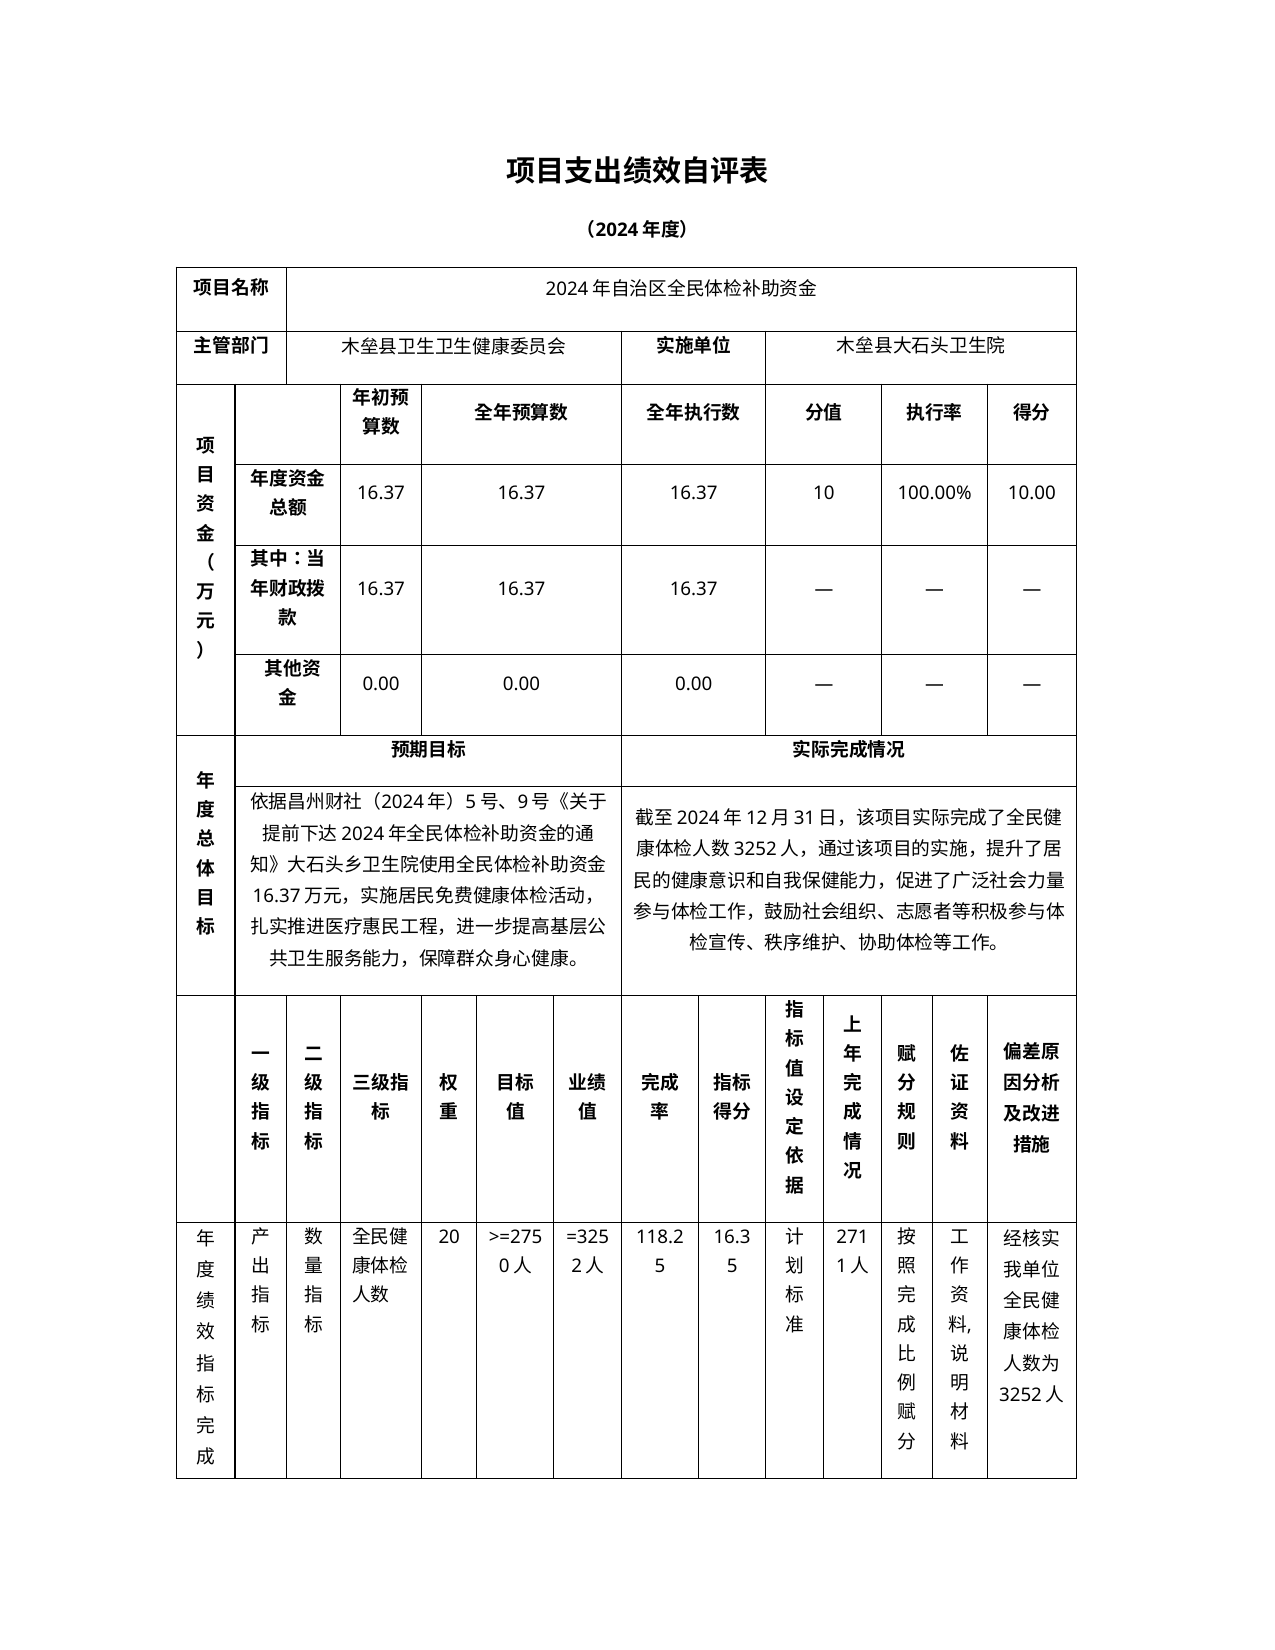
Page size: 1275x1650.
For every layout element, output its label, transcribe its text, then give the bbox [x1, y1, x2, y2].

table_cell 16.37 [422, 465, 621, 544]
table_cell 其他资金 [236, 655, 340, 735]
table_cell 木垒县大石头卫生院 [766, 332, 1076, 383]
table_cell 其中：当年财政拨款 [236, 546, 340, 654]
table_cell — [766, 655, 881, 735]
table_cell 0.00 [622, 655, 765, 735]
table_cell 经核实我单位全民健康体检人数为3252人 [988, 1223, 1076, 1478]
table_cell >=2750人 [477, 1223, 553, 1478]
table_cell 全年执行数 [622, 385, 765, 464]
table_cell 16.37 [622, 465, 765, 544]
table_cell 实施单位 [622, 332, 765, 383]
table_cell 偏差原因分析及改进措施 [988, 996, 1076, 1222]
table_cell 0.00 [422, 655, 621, 735]
table_cell [236, 385, 340, 464]
table_cell 木垒县卫生卫生健康委员会 [287, 332, 621, 383]
table_cell 三级指标 [341, 996, 421, 1222]
table_cell 佐证资料 [933, 996, 987, 1222]
table_cell 16.37 [422, 546, 621, 654]
table_cell 指标得分 [699, 996, 765, 1222]
table_cell 16.37 [622, 546, 765, 654]
text 项目支出绩效自评表 [187, 150, 1087, 190]
table_cell 16.35 [699, 1223, 765, 1478]
table_cell 工作资料,说明材料 [933, 1223, 987, 1478]
table_cell 主管部门 [177, 332, 286, 383]
table_cell 0.00 [341, 655, 421, 735]
table_cell 全民健康体检人数 [341, 1223, 421, 1478]
table_cell — [988, 655, 1076, 735]
table_cell 产出指标 [236, 1223, 286, 1478]
table_cell 按照完成比例赋分 [882, 1223, 932, 1478]
table_cell 项目资金 （万元） [177, 385, 234, 735]
table_cell [177, 996, 234, 1222]
table_cell 100.00% [882, 465, 987, 544]
table_cell 20 [422, 1223, 476, 1478]
table_cell 得分 [988, 385, 1076, 464]
table_cell 数量指标 [287, 1223, 340, 1478]
table_cell — [988, 546, 1076, 654]
table_cell 实际完成情况 [622, 736, 1076, 786]
table_cell — [882, 546, 987, 654]
table_cell 目标值 [477, 996, 553, 1222]
table_header 2024年自治区全民体检补助资金 [287, 268, 1076, 331]
table_cell 赋分规则 [882, 996, 932, 1222]
table_cell 权重 [422, 996, 476, 1222]
table_cell 二级指标 [287, 996, 340, 1222]
table_cell 10.00 [988, 465, 1076, 544]
table_cell 分值 [766, 385, 881, 464]
table_cell 年度绩效指标完成情况 [177, 1223, 234, 1478]
table_cell — [766, 546, 881, 654]
table_cell =3252人 [554, 1223, 621, 1478]
table_cell 截至2024年12月31日，该项目实际完成了全民健康体检人数3252人，通过该项目的实施，提升了居民的健康意识和自我保健能力，促进了广泛社会力量参与体检工作，鼓励社会组织、志愿者等积极参与体检宣传、秩序维护、协助体检等工作。 [622, 787, 1076, 995]
table_cell 业绩值 [554, 996, 621, 1222]
table_cell 年度总体目标 [177, 736, 234, 995]
table_cell 16.37 [341, 546, 421, 654]
table_cell 上年完成情况 [824, 996, 881, 1222]
table_cell — [882, 655, 987, 735]
table_cell 完成率 [622, 996, 698, 1222]
table_header 项目名称 [177, 268, 286, 331]
table_cell 指标值设定依据 [766, 996, 823, 1222]
table_cell 依据昌州财社（2024年）5号、9号《关于提前下达2024年全民体检补助资金的通知》大石头乡卫生院使用全民体检补助资金16.37万元，实施居民免费健康体检活动，扎实推进医疗惠民工程，进一步提高基层公共卫生服务能力，保障群众身心健康。 [236, 787, 621, 995]
table_cell 计划标准 [766, 1223, 823, 1478]
table_cell 年初预算数 [341, 385, 421, 464]
table_cell 执行率 [882, 385, 987, 464]
table_cell 预期目标 [236, 736, 621, 786]
table_cell 年度资金总额 [236, 465, 340, 544]
table_cell 2711人 [824, 1223, 881, 1478]
table_cell 10 [766, 465, 881, 544]
table_cell 一级指标 [236, 996, 286, 1222]
table_cell 全年预算数 [422, 385, 621, 464]
text （2024年度） [187, 216, 1087, 242]
table_cell 118.25 [622, 1223, 698, 1478]
table_cell 16.37 [341, 465, 421, 544]
